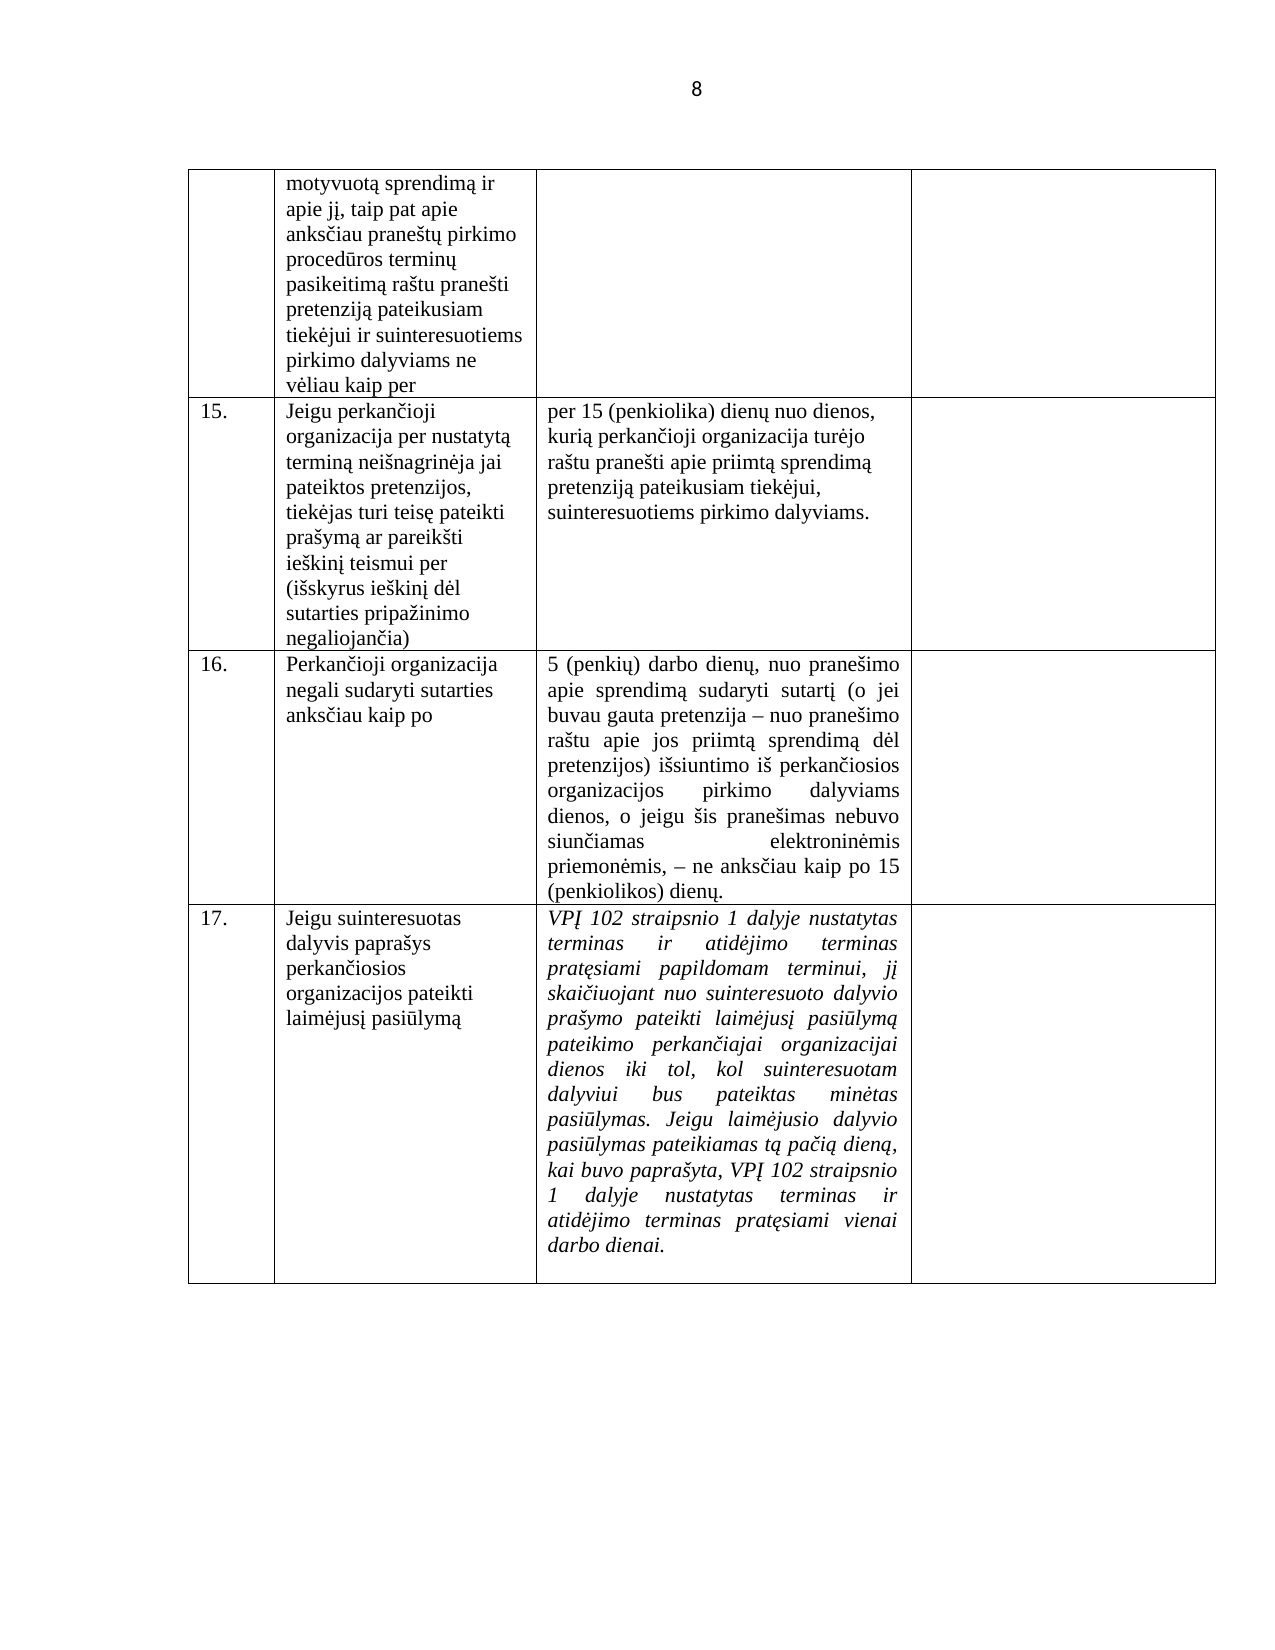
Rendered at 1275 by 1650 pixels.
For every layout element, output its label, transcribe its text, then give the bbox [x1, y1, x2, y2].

table_cell per 15 (penkiolika) dienų nuo dienos, kurią perkančioji organizacija turėjo raštu pranešti apie priimtą sprendimą pretenziją pateikusiam tiekėjui, suinteresuotiems pirkimo dalyviams. [537, 398, 911, 650]
table_cell VPĮ 102 straipsnio 1 dalyje nustatytas terminas ir atidėjimo terminas pratęsiami papildomam terminui, jį skaičiuojant nuo suinteresuoto dalyvio prašymo pateikti laimėjusį pasiūlymą pateikimo perkančiajai organizacijai dienos iki tol, kol suinteresuotam dalyviui bus pateiktas minėtas pasiūlymas. Jeigu laimėjusio dalyvio pasiūlymas pateikiamas tą pačią dieną, kai buvo paprašyta, VPĮ 102 straipsnio 1 dalyje nustatytas terminas ir atidėjimo terminas pratęsiami vienai darbo dienai. [537, 905, 911, 1283]
table_cell [189, 398, 274, 650]
table_cell [912, 398, 1215, 650]
table_cell 5 (penkių) darbo dienų, nuo pranešimo apie sprendimą sudaryti sutartį (o jei buvau gauta pretenzija – nuo pranešimo raštu apie jos priimtą sprendimą dėl pretenzijos) išsiuntimo iš perkančiosios organizacijos pirkimo dalyviams dienos, o jeigu šis pranešimas nebuvo siunčiamas elektroninėmis priemonėmis, – ne anksčiau kaip po 15 (penkiolikos) dienų. [537, 651, 911, 903]
table_cell Jeigu suinteresuotas dalyvis paprašys perkančiosios organizacijos pateikti laimėjusį pasiūlymą [275, 905, 536, 1283]
table_cell [189, 651, 274, 903]
table_cell [189, 170, 274, 397]
table_cell Jeigu perkančioji organizacija per nustatytą terminą neišnagrinėja jai pateiktos pretenzijos, tiekėjas turi teisę pateikti prašymą ar pareikšti ieškinį teismui per (išskyrus ieškinį dėl sutarties pripažinimo negaliojančia) [275, 398, 536, 650]
table_cell [912, 170, 1215, 397]
table_cell [912, 651, 1215, 903]
table_cell [189, 905, 274, 1283]
table_cell [912, 905, 1215, 1283]
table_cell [275, 170, 536, 397]
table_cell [537, 170, 911, 397]
table_cell Perkančioji organizacija negali sudaryti sutarties anksčiau kaip po [275, 651, 536, 903]
